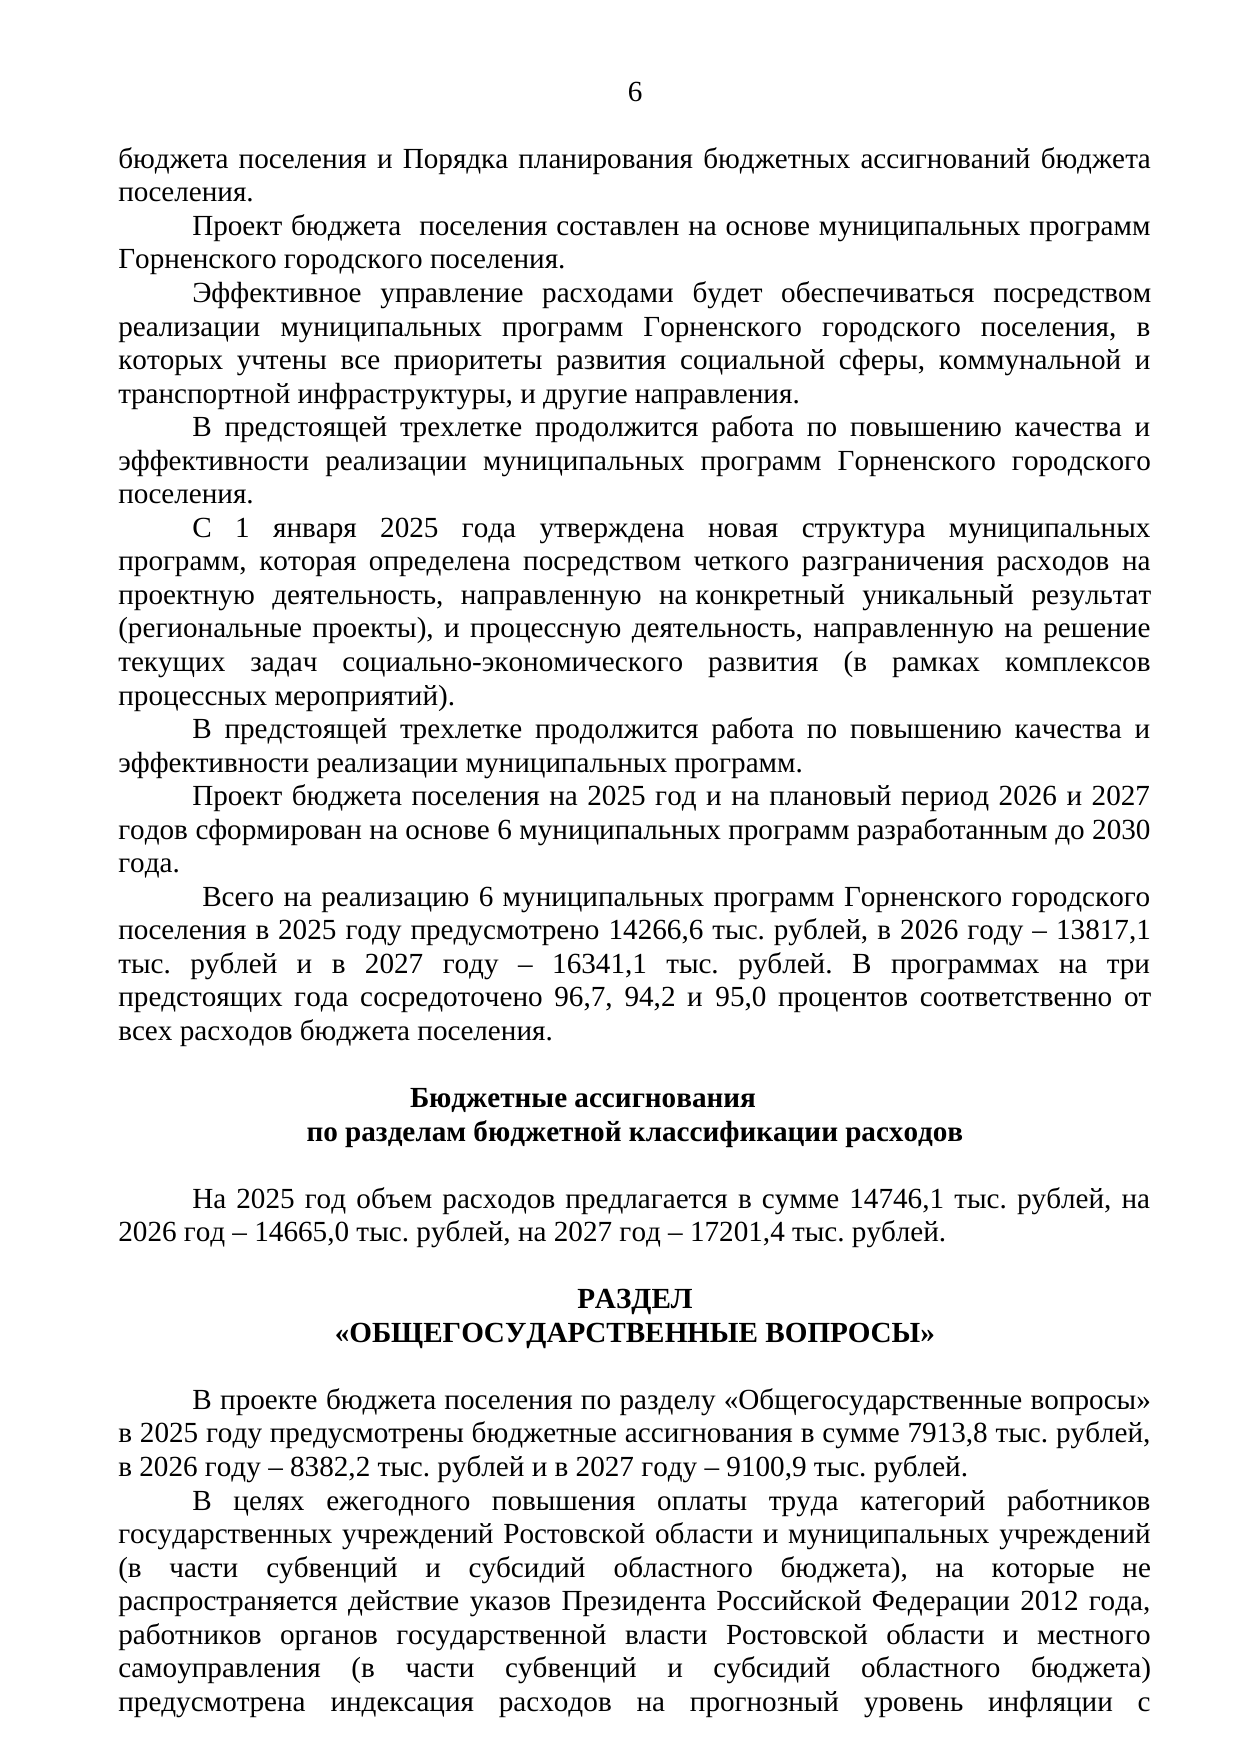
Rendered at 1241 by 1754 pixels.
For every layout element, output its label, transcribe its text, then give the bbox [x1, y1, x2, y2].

text Проект бюджета поселения на 2025 год и на плановый период 2026 и 2027 годов сформирован на основе 6 муниципальных программ разработанным до 2030 года. [118, 778, 1152, 879]
text по разделам бюджетной классификации расходов [118, 1114, 1152, 1147]
text Всего на реализацию 6 муниципальных программ Горненского городского поселения в 2025 году предусмотрено 14266,6 тыс. рублей, в 2026 году – 13817,1 тыс. рублей и в 2027 году – 16341,1 тыс. рублей. В программах на три предстоящих года сосредоточено 96,7, 94,2 и 95,0 процентов соответственно от всех расходов бюджета поселения. [118, 879, 1152, 1047]
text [118, 1483, 1152, 1717]
text В проекте бюджета поселения по разделу «Общегосударственные вопросы» в 2025 году предусмотрены бюджетные ассигнования в сумме 7913,8 тыс. рублей, в 2026 году – 8382,2 тыс. рублей и в 2027 году – 9100,9 тыс. рублей. [118, 1382, 1152, 1483]
text «ОБЩЕГОСУДАРСТВЕННЫЕ ВОПРОСЫ» [118, 1315, 1152, 1348]
text РАЗДЕЛ [118, 1281, 1152, 1315]
text Проект бюджета поселения составлен на основе муниципальных программ Горненского городского поселения. [118, 208, 1152, 275]
text Эффективное управление расходами будет обеспечиваться посредством реализации муниципальных программ Горненского городского поселения, в которых учтены все приоритеты развития социальной сферы, коммунальной и транспортной инфраструктуры, и другие направления. [118, 275, 1152, 409]
text В предстоящей трехлетке продолжится работа по повышению качества и эффективности реализации муниципальных программ Горненского городского поселения. [118, 409, 1152, 510]
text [118, 141, 1152, 208]
text В предстоящей трехлетке продолжится работа по повышению качества и эффективности реализации муниципальных программ. [118, 711, 1152, 778]
text Бюджетные ассигнования [118, 1080, 1152, 1114]
text С 1 января 2025 года утверждена новая структура муниципальных программ, которая определена посредством четкого разграничения расходов на проектную деятельность, направленную на конкретный уникальный результат (региональные проекты), и процессную деятельность, направленную на решение текущих задач социально-экономического развития (в рамках комплексов процессных мероприятий). [118, 510, 1152, 711]
text На 2025 год объем расходов предлагается в сумме 14746,1 тыс. рублей, на 2026 год – 14665,0 тыс. рублей, на 2027 год – 17201,4 тыс. рублей. [118, 1181, 1152, 1248]
